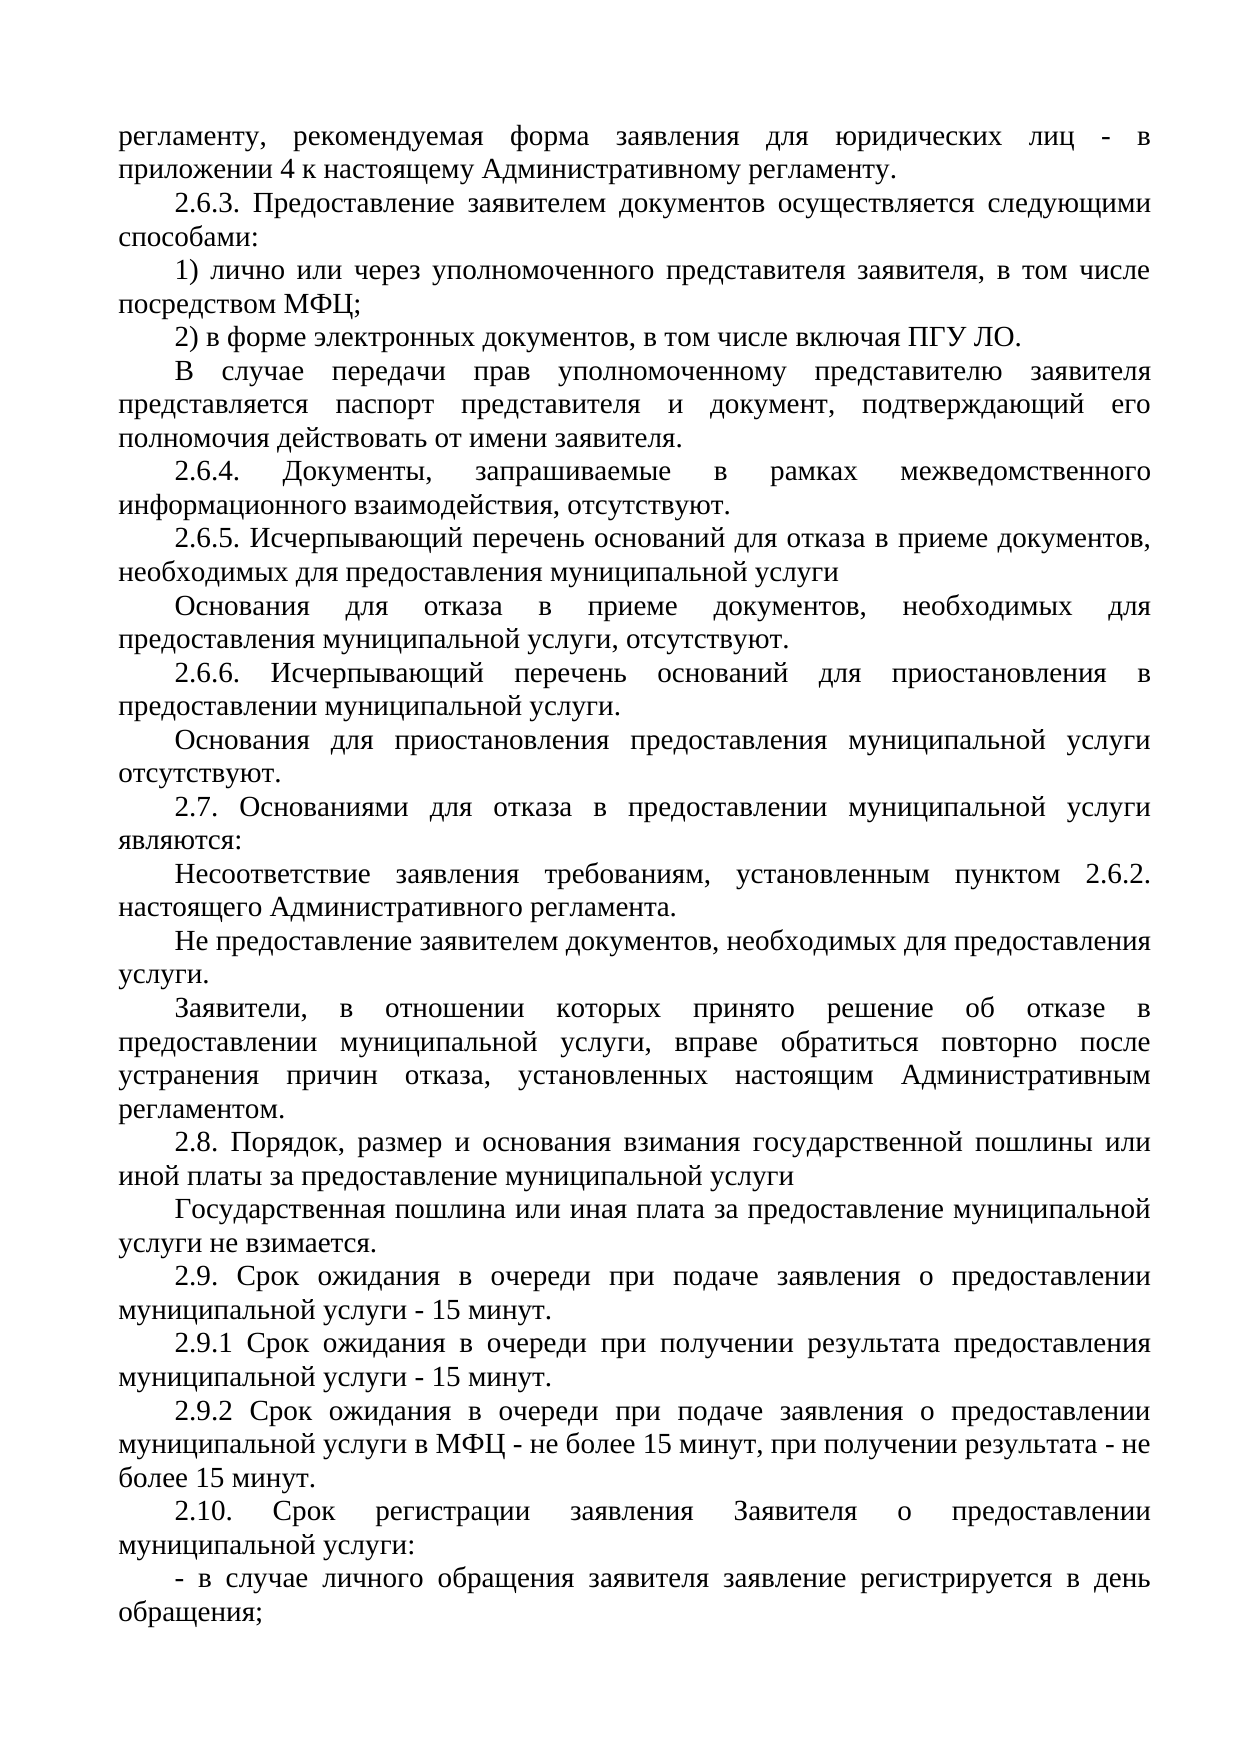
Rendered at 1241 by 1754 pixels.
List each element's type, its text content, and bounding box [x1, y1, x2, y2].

text В случае передачи прав уполномоченному представителю заявителя представляется паспорт представителя и документ, подтверждающий его полномочия действовать от имени заявителя. [118, 353, 1152, 453]
text Заявители, в отношении которых принято решение об отказе в предоставлении муниципальной услуги, вправе обратиться повторно после устранения причин отказа, установленных настоящим Административным регламентом. [118, 990, 1152, 1124]
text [118, 118, 1152, 185]
text 1) лично или через уполномоченного представителя заявителя, в том числе посредством МФЦ; [118, 252, 1152, 319]
text 2.6.3. Предоставление заявителем документов осуществляется следующими способами: [118, 185, 1152, 252]
text Не предоставление заявителем документов, необходимых для предоставления услуги. [118, 923, 1152, 990]
text 2.6.5. Исчерпывающий перечень оснований для отказа в приеме документов, необходимых для предоставления муниципальной услуги [118, 521, 1152, 588]
text Основания для отказа в приеме документов, необходимых для предоставления муниципальной услуги, отсутствуют. [118, 588, 1152, 655]
text 2.7. Основаниями для отказа в предоставлении муниципальной услуги являются: [118, 789, 1152, 856]
text Государственная пошлина или иная плата за предоставление муниципальной услуги не взимается. [118, 1191, 1152, 1258]
text - в случае личного обращения заявителя заявление регистрируется в день обращения; [118, 1560, 1152, 1627]
text Основания для приостановления предоставления муниципальной услуги отсутствуют. [118, 722, 1152, 789]
text 2.10. Срок регистрации заявления Заявителя о предоставлении муниципальной услуги: [118, 1493, 1152, 1560]
text 2) в форме электронных документов, в том числе включая ПГУ ЛО. [118, 319, 1152, 353]
text Несоответствие заявления требованиям, установленным пунктом 2.6.2. настоящего Административного регламента. [118, 856, 1152, 923]
text 2.9.2 Срок ожидания в очереди при подаче заявления о предоставлении муниципальной услуги в МФЦ - не более 15 минут, при получении результата - не более 15 минут. [118, 1393, 1152, 1493]
text 2.9.1 Срок ожидания в очереди при получении результата предоставления муниципальной услуги - 15 минут. [118, 1326, 1152, 1393]
text 2.9. Срок ожидания в очереди при подаче заявления о предоставлении муниципальной услуги - 15 минут. [118, 1258, 1152, 1326]
text 2.6.4. Документы, запрашиваемые в рамках межведомственного информационного взаимодействия, отсутствуют. [118, 453, 1152, 521]
text 2.8. Порядок, размер и основания взимания государственной пошлины или иной платы за предоставление муниципальной услуги [118, 1124, 1152, 1191]
text 2.6.6. Исчерпывающий перечень оснований для приостановления в предоставлении муниципальной услуги. [118, 655, 1152, 722]
